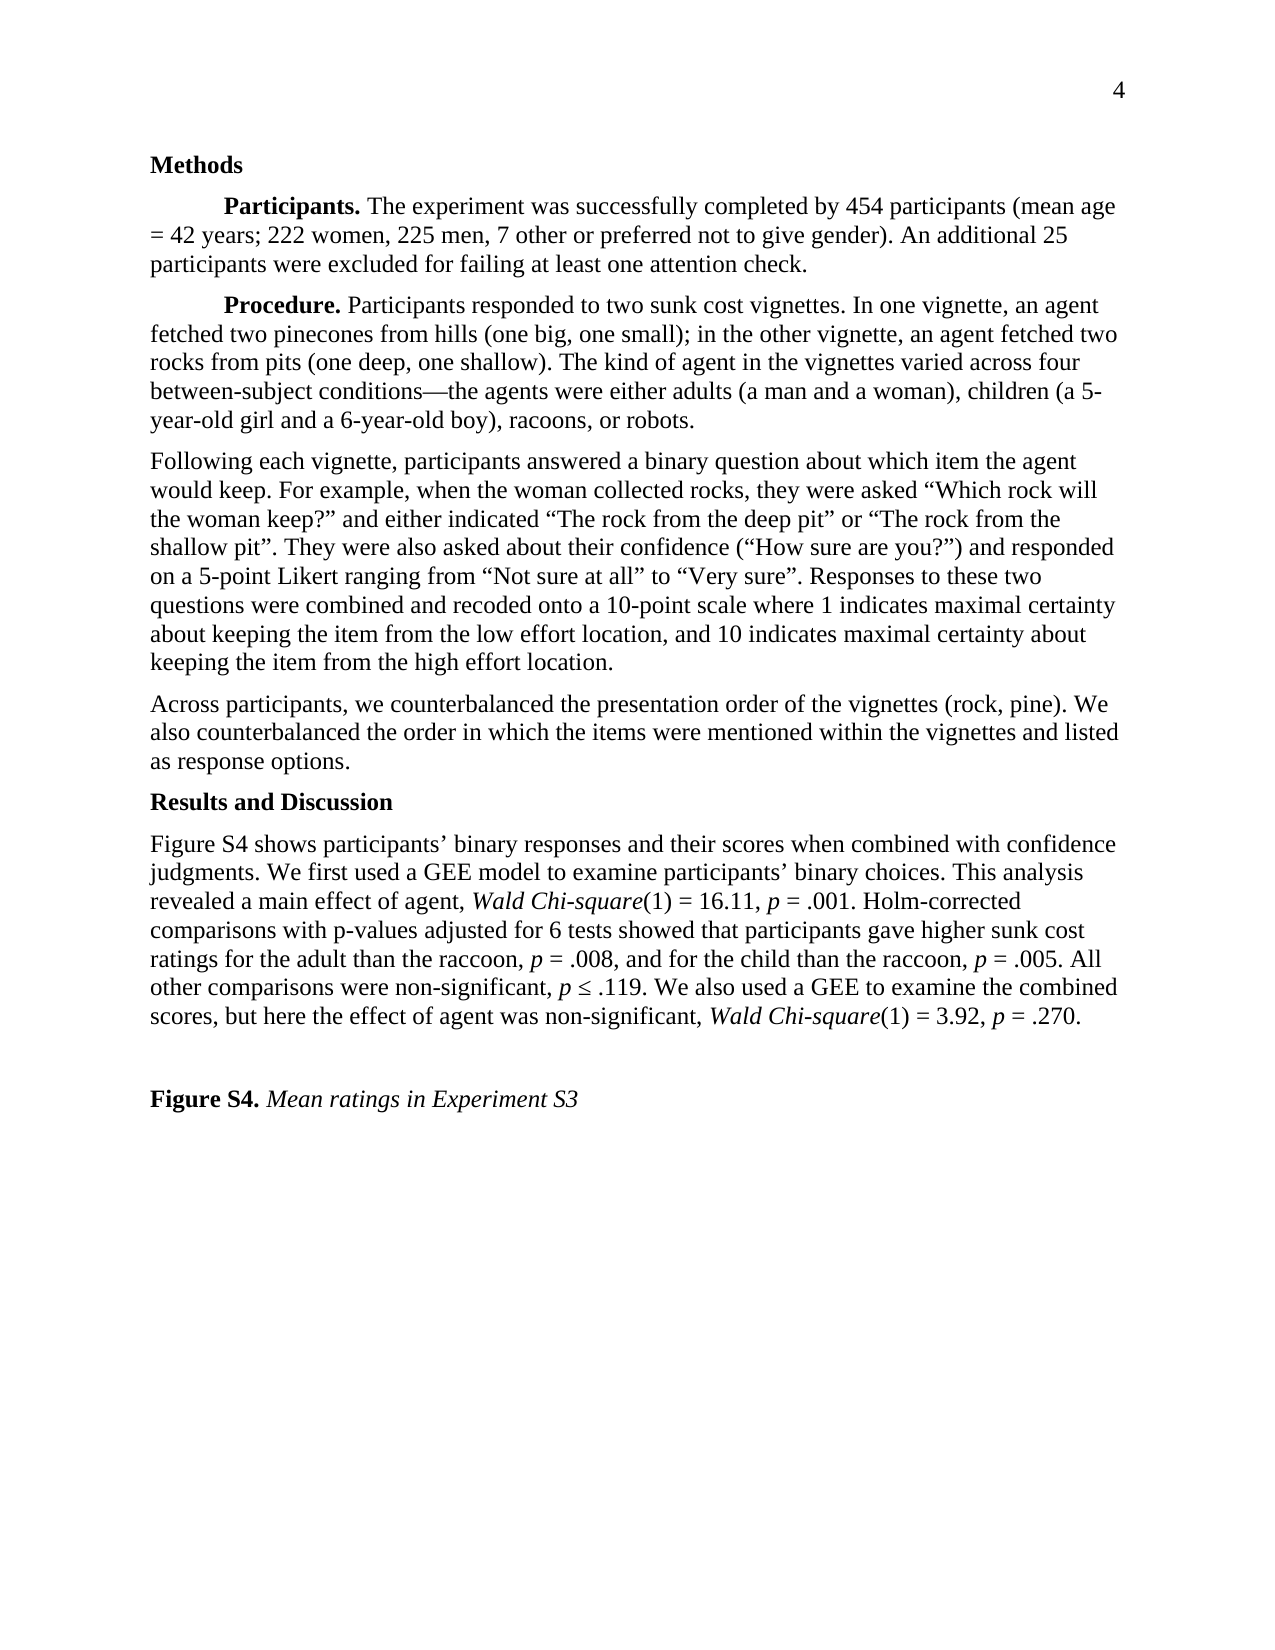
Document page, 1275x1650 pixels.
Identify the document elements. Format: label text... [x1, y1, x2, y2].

text Figure S4 shows participants’ binary responses and their scores when combined with confidence judgments. We first used a GEE model to examine participants’ binary choices. This analysis revealed a main effect of agent, Wald Chi-square(1) = 16.11, p = .001. Holm-corrected comparisons with p-values adjusted for 6 tests showed that participants gave higher sunk cost ratings for the adult than the raccoon, p = .008, and for the child than the raccoon, p = .005. All other comparisons were non-significant, p ≤ .119. We also used a GEE to examine the combined scores, but here the effect of agent was non-significant, Wald Chi-square(1) = 3.92, p = .270. [150, 829, 1125, 1030]
text Figure S4. Mean ratings in Experiment S3 [150, 1084, 1125, 1112]
text Results and Discussion [150, 787, 1125, 816]
text Across participants, we counterbalanced the presentation order of the vignettes (rock, pine). We also counterbalanced the order in which the items were mentioned within the vignettes and listed as response options. [150, 689, 1125, 775]
text Methods [150, 150, 1125, 179]
text Procedure. Participants responded to two sunk cost vignettes. In one vignette, an agent fetched two pinecones from hills (one big, one small); in the other vignette, an agent fetched two rocks from pits (one deep, one shallow). The kind of agent in the vignettes varied across four between-subject conditions—the agents were either adults (a man and a woman), children (a 5-year-old girl and a 6-year-old boy), racoons, or robots. [150, 290, 1125, 434]
text Participants. The experiment was successfully completed by 454 participants (mean age = 42 years; 222 women, 225 men, 7 other or preferred not to give gender). An additional 25 participants were excluded for failing at least one attention check. [150, 191, 1125, 277]
text Following each vignette, participants answered a binary question about which item the agent would keep. For example, when the woman collected rocks, they were asked “Which rock will the woman keep?” and either indicated “The rock from the deep pit” or “The rock from the shallow pit”. They were also asked about their confidence (“How sure are you?”) and responded on a 5-point Likert ranging from “Not sure at all” to “Very sure”. Responses to these two questions were combined and recoded onto a 10-point scale where 1 indicates maximal certainty about keeping the item from the low effort location, and 10 indicates maximal certainty about keeping the item from the high effort location. [150, 446, 1125, 676]
